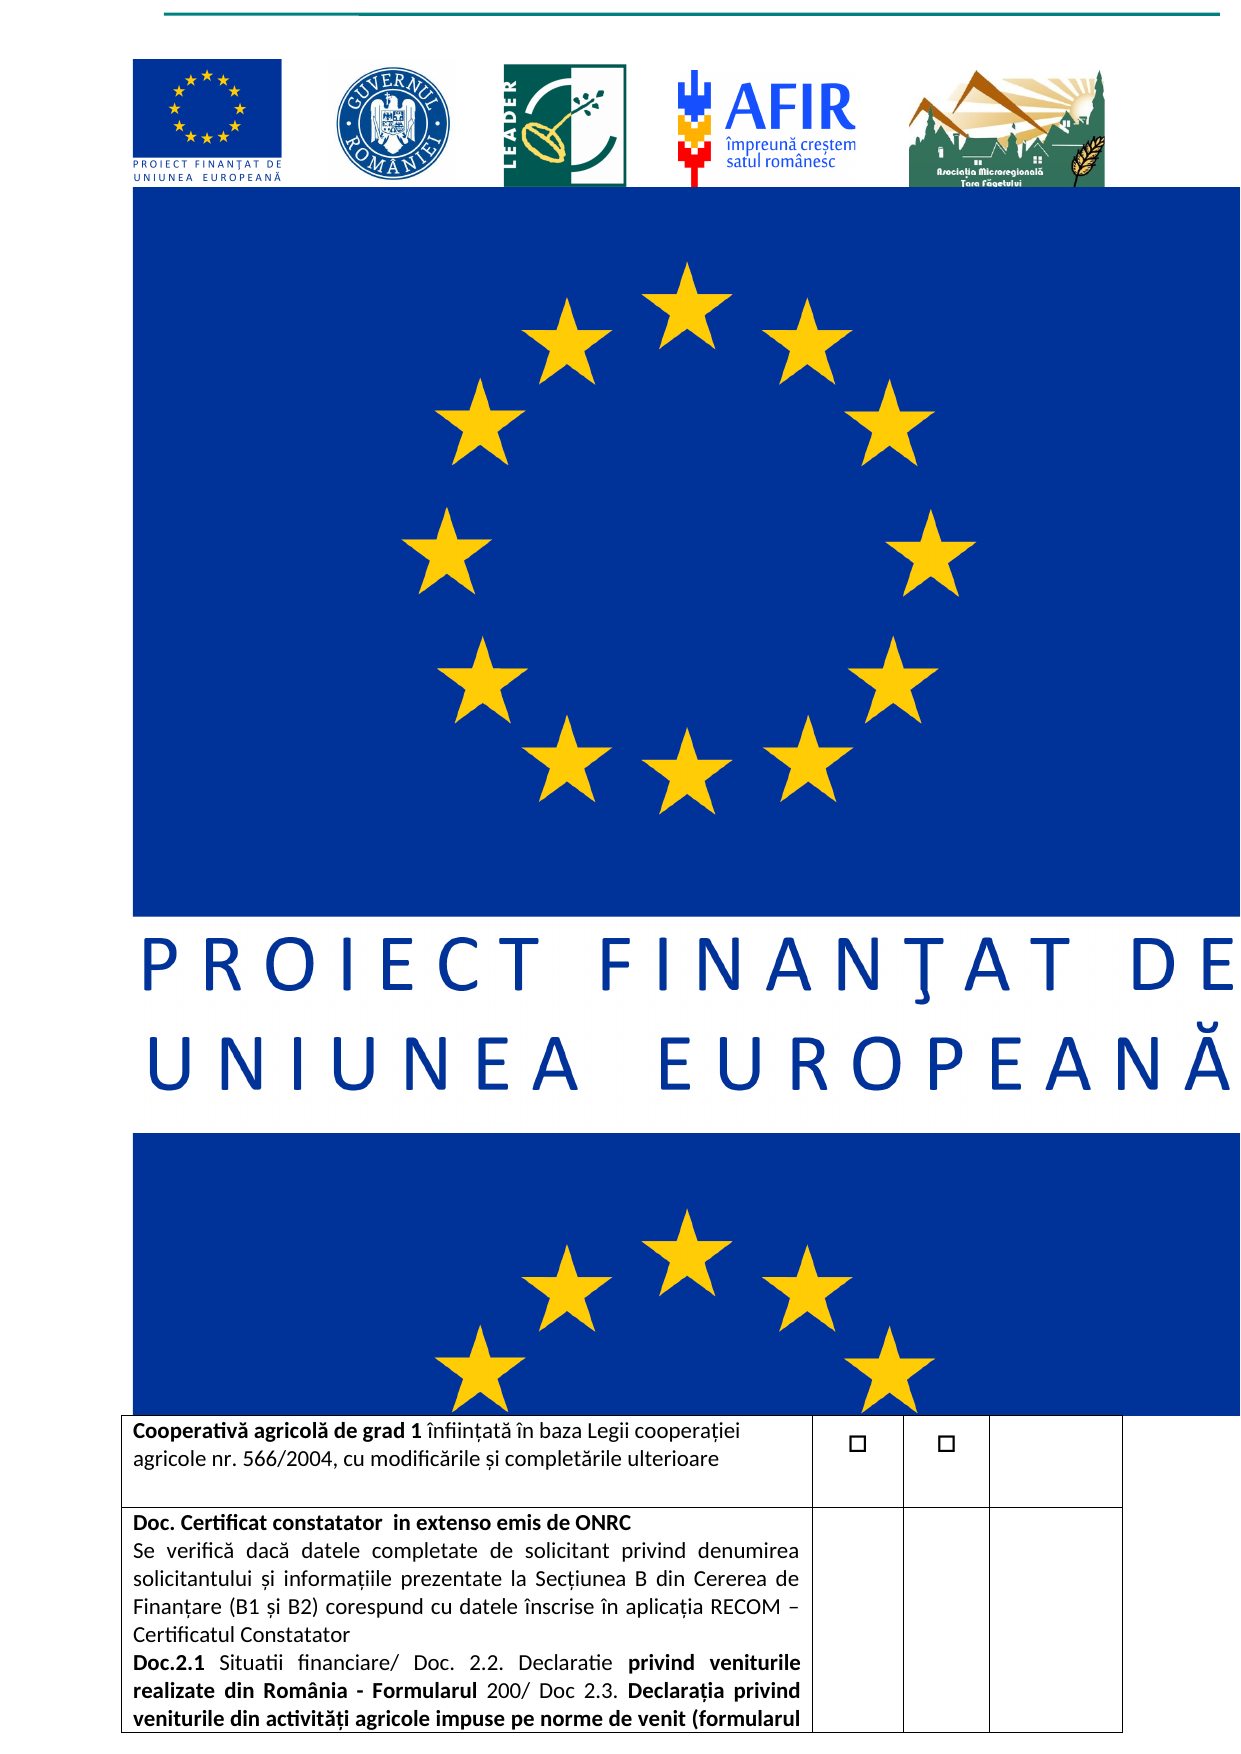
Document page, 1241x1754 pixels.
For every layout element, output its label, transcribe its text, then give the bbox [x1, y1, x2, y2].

table_cell [813, 1508, 903, 1732]
picture [907, 70, 1105, 186]
picture [132, 59, 1241, 1416]
table_cell [990, 1508, 1122, 1732]
table_cell [904, 1416, 989, 1507]
table_cell Cooperativă agricolă de grad 1 înfiinţată în baza Legii cooperației agricole nr. 566/2004, cu modificările și completările ulterioare [122, 1416, 812, 1507]
table_cell [813, 1416, 903, 1507]
table_cell [904, 1508, 989, 1732]
